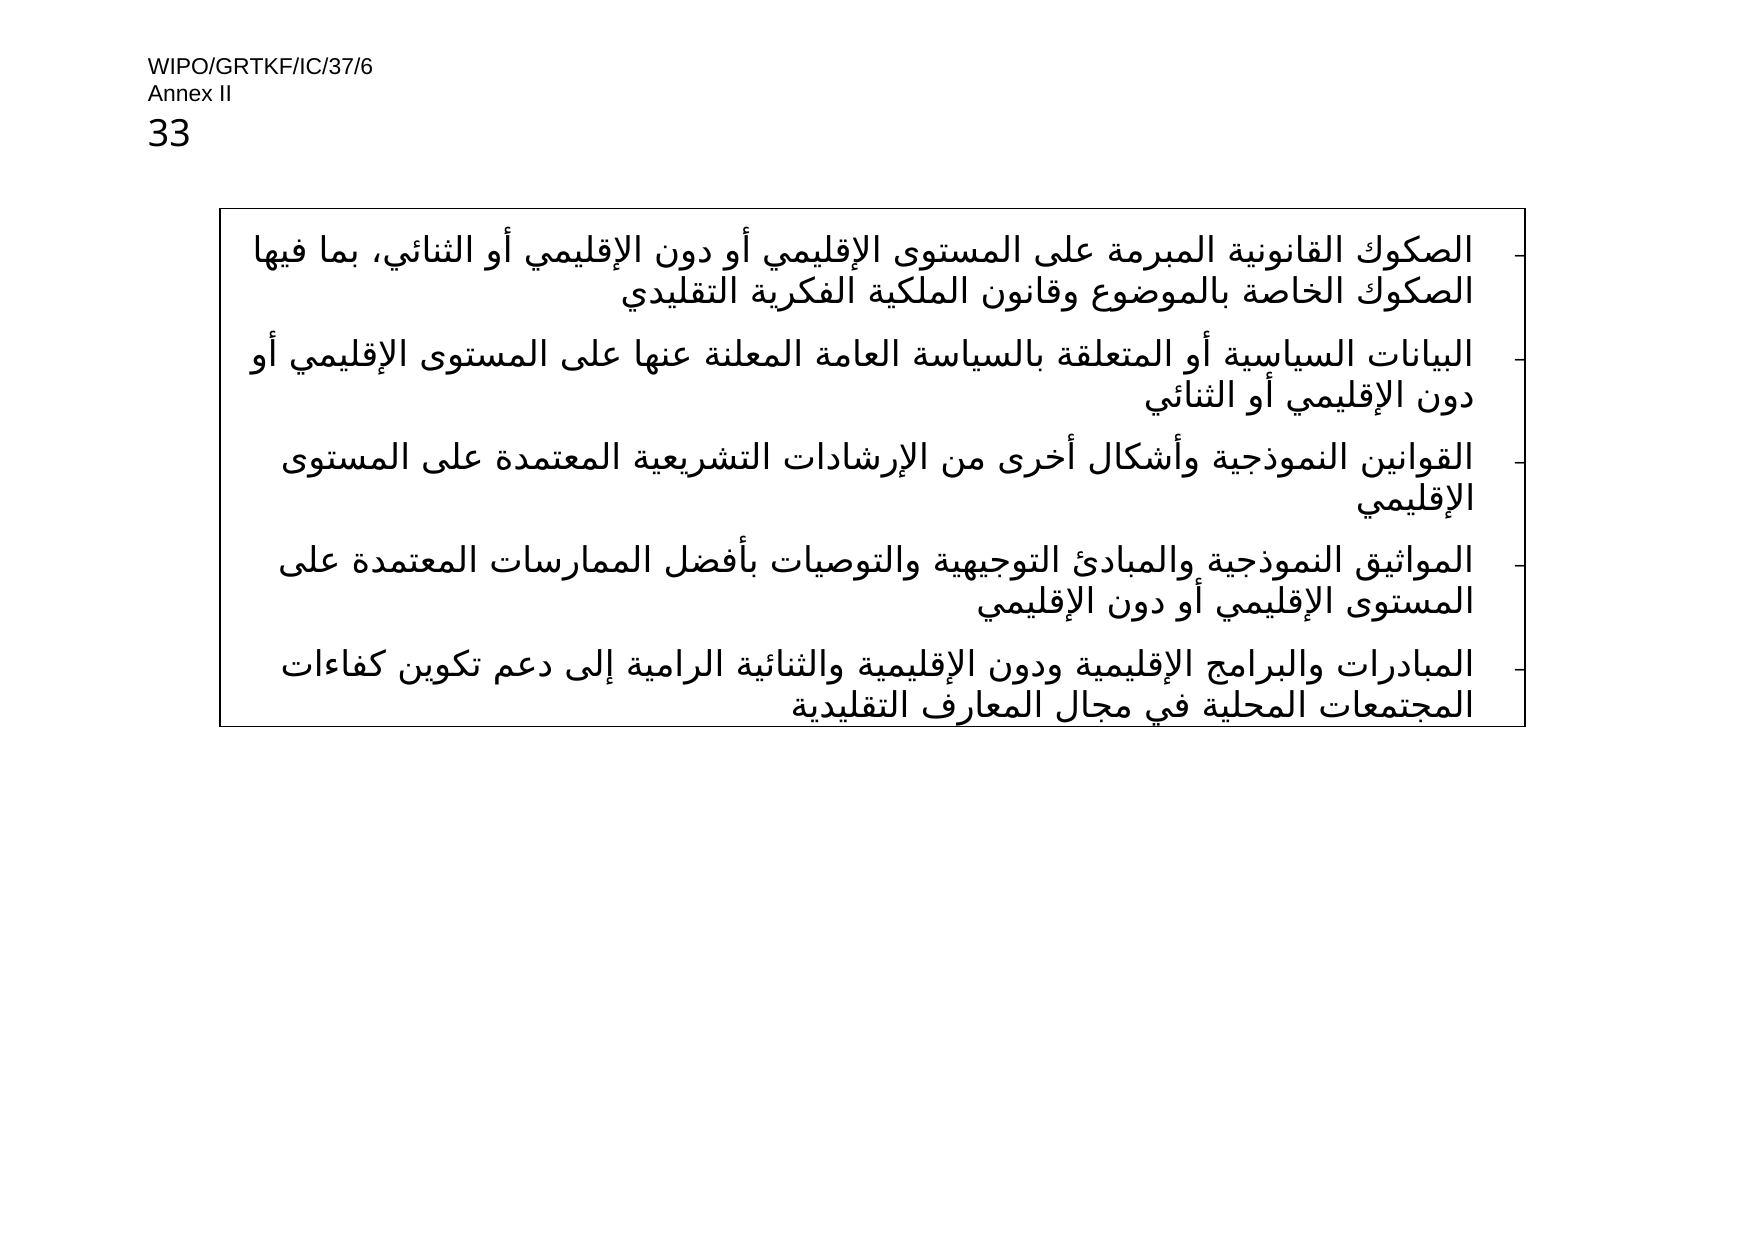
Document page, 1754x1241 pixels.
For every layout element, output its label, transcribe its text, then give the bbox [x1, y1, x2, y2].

table_cell الصكوك القانونية المبرمة على المستوى الإقليمي أو دون الإقليمي أو الثنائي، بما فيها الصكوك الخاصة بالموضوع وقانون الملكية الفكرية التقليدي البيانات السياسية أو المتعلقة بالسياسة العامة المعلنة عنها على المستوى الإقليمي أو دون الإقليمي أو الثنائي القوانين النموذجية وأشكال أخرى من الإرشادات التشريعية المعتمدة على المستوى الإقليمي المواثيق النموذجية والمبادئ التوجيهية والتوصيات بأفضل الممارسات المعتمدة على المستوى الإقليمي أو دون الإقليمي المبادرات والبرامج الإقليمية ودون الإقليمية والثنائية الرامية إلى دعم تكوين كفاءات المجتمعات المحلية في مجال المعارف التقليدية [221, 209, 1524, 726]
